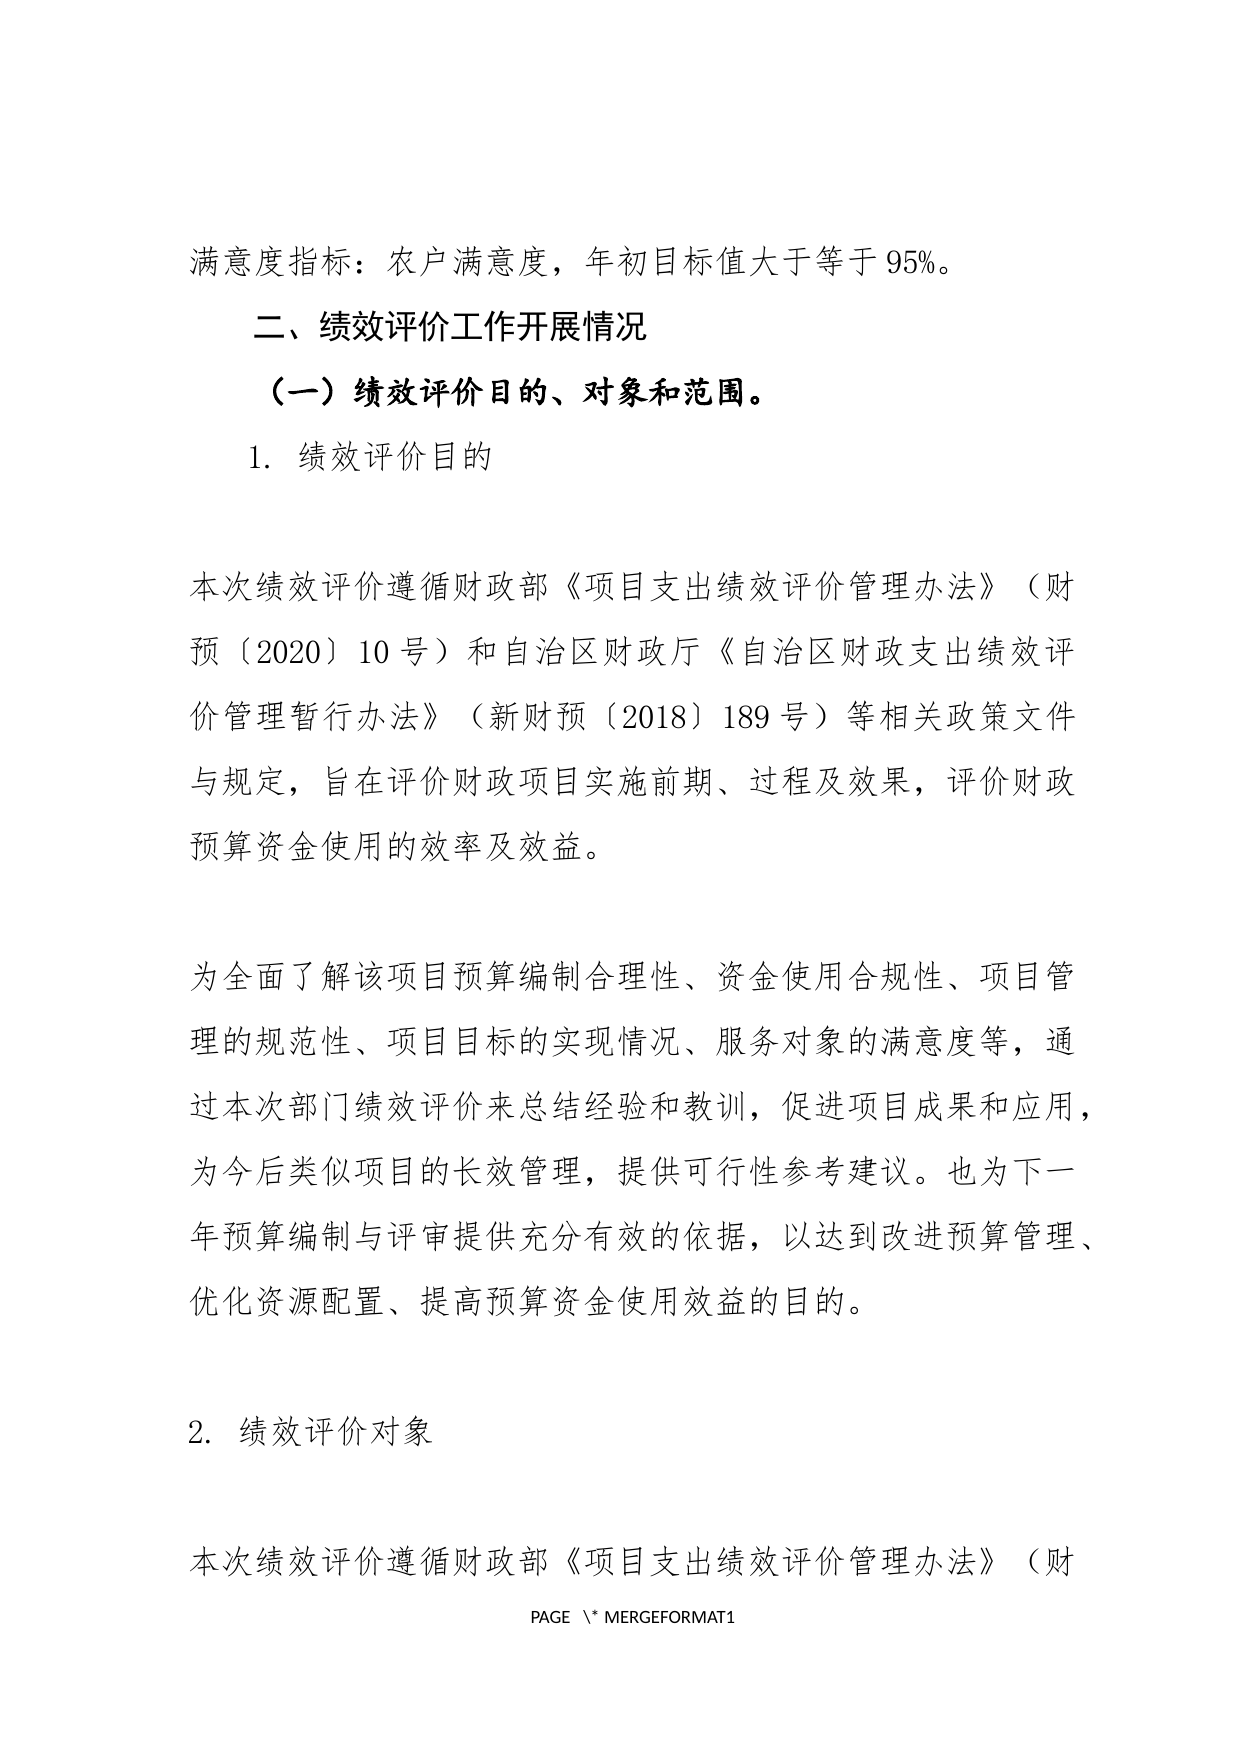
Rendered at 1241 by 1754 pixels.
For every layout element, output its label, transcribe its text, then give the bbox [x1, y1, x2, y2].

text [187, 422, 1078, 1592]
text 二、绩效评价工作开展情况 [187, 292, 1078, 357]
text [187, 162, 1078, 292]
text （一）绩效评价目的、对象和范围。 [187, 357, 1078, 422]
